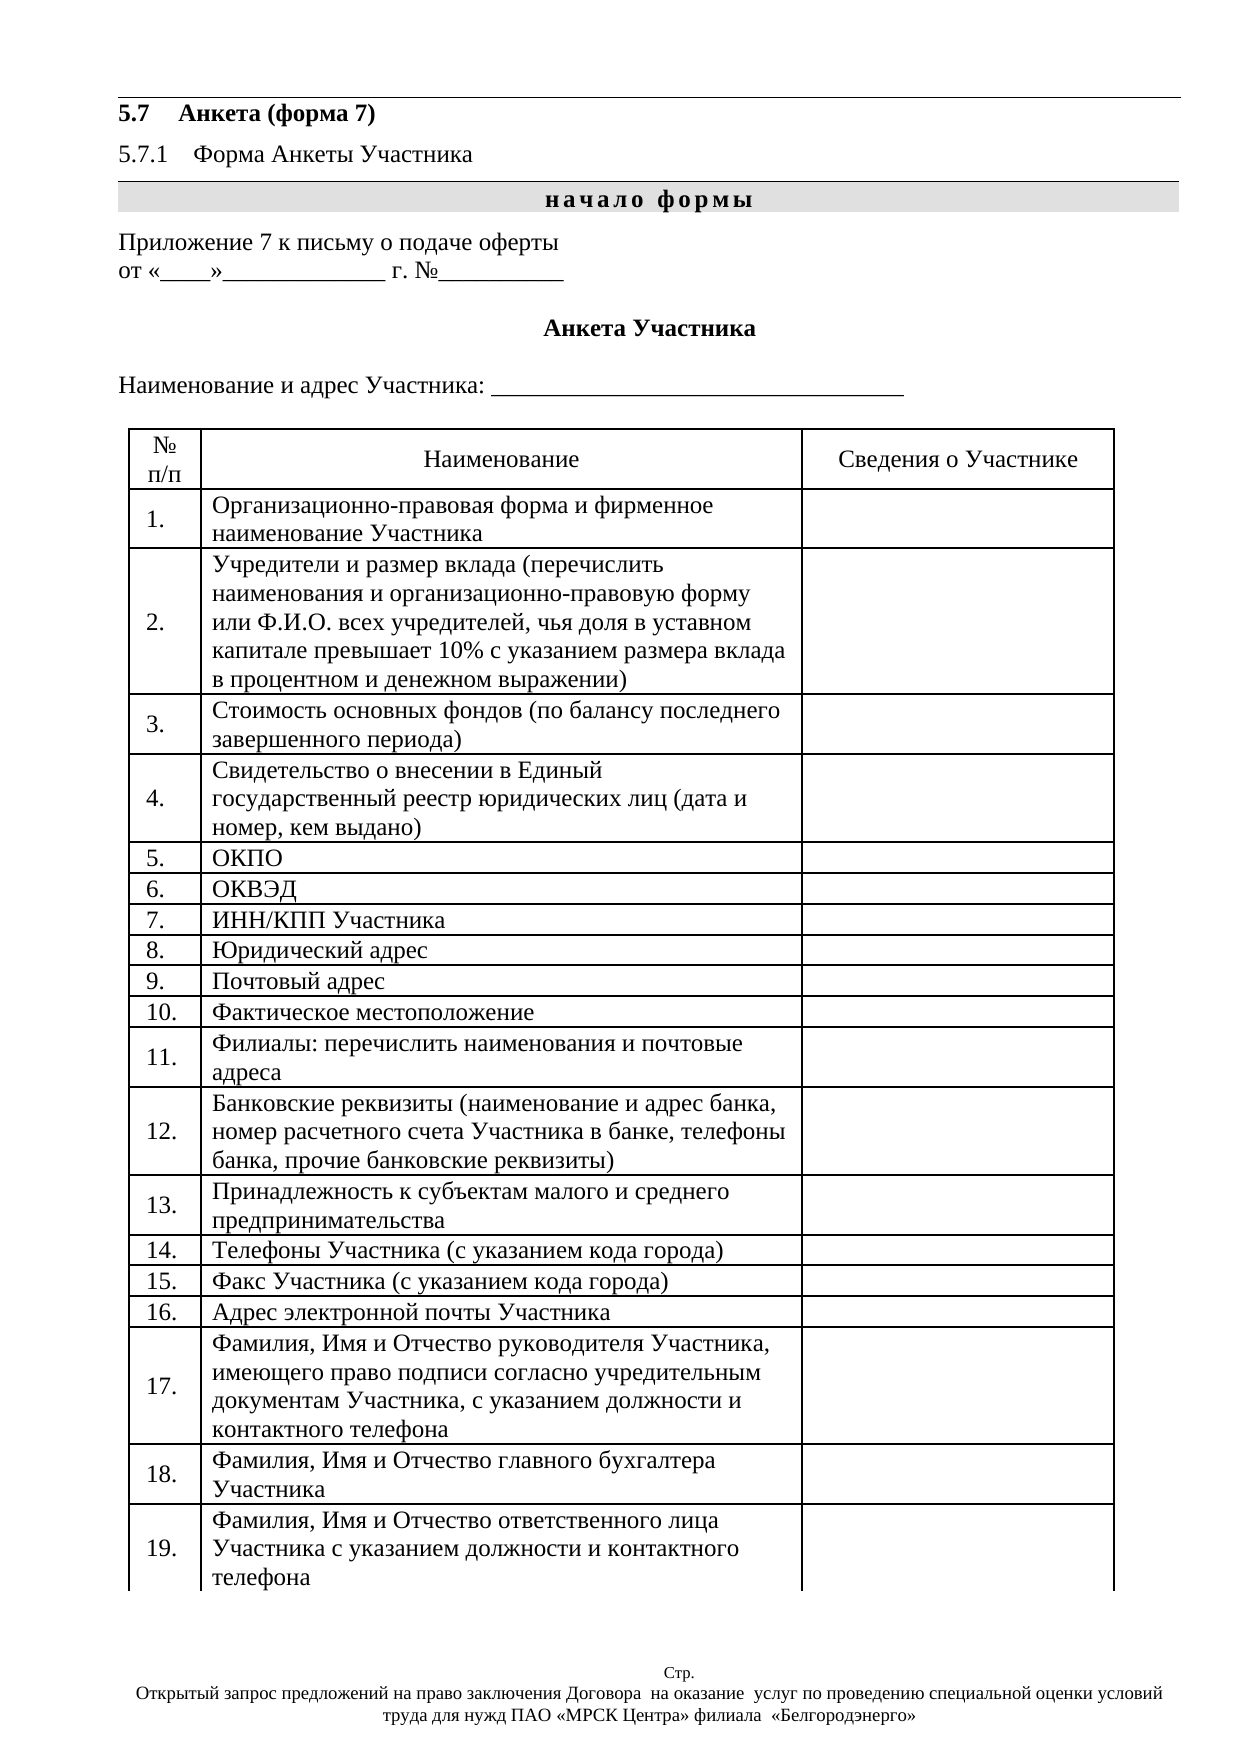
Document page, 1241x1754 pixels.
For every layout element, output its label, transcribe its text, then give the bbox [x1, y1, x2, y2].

table_header № п/п [130, 430, 200, 488]
text Наименование и адрес Участника: _________________________________ [118, 371, 1181, 399]
table_cell [803, 1445, 1113, 1503]
table_cell Фамилия, Имя и Отчество руководителя Участника, имеющего право подписи согласно учредительным документам Участника, с указанием должности и контактного телефона [202, 1328, 801, 1443]
table_cell [130, 490, 200, 547]
table_cell Фамилия, Имя и Отчество ответственного лица Участника с указанием должности и контактного телефона [202, 1505, 801, 1591]
table_cell Банковские реквизиты (наименование и адрес банка, номер расчетного счета Участника в банке, телефоны банка, прочие банковские реквизиты) [202, 1088, 801, 1174]
table_cell Стоимость основных фондов (по балансу последнего завершенного периода) [202, 695, 801, 753]
table_cell ИНН/КПП Участника [202, 905, 801, 933]
table_cell [803, 1028, 1113, 1086]
table_cell [803, 1088, 1113, 1174]
table_cell [803, 1236, 1113, 1264]
text Приложение 7 к письму о подаче оферты от «____»_____________ г. №__________ [118, 227, 1181, 284]
table_cell [803, 905, 1113, 933]
table_cell [130, 1328, 200, 1443]
table_cell [130, 755, 200, 841]
table_cell Свидетельство о внесении в Единый государственный реестр юридических лиц (дата и номер, кем выдано) [202, 755, 801, 841]
table_cell Организационно-правовая форма и фирменное наименование Участника [202, 490, 801, 547]
table_cell [803, 874, 1113, 903]
table_cell Юридический адрес [202, 936, 801, 964]
table_cell [130, 549, 200, 693]
table_cell [803, 490, 1113, 547]
table_cell [803, 1176, 1113, 1233]
table_cell Факс Участника (с указанием кода города) [202, 1266, 801, 1295]
table_cell [803, 755, 1113, 841]
subtitle Анкета (форма 7) [118, 98, 1181, 127]
table_header Наименование [202, 430, 801, 488]
table_cell [130, 966, 200, 995]
table_cell Принадлежность к субъектам малого и среднего предпринимательства [202, 1176, 801, 1233]
table_cell [130, 905, 200, 933]
table_cell Адрес электронной почты Участника [202, 1297, 801, 1326]
text Анкета Участника [118, 313, 1181, 342]
table_cell [803, 1328, 1113, 1443]
table_cell [130, 1236, 200, 1264]
table_cell Телефоны Участника (с указанием кода города) [202, 1236, 801, 1264]
table_cell Почтовый адрес [202, 966, 801, 995]
table_cell [130, 695, 200, 753]
table_cell [130, 1028, 200, 1086]
table_cell [130, 997, 200, 1026]
table_cell [130, 843, 200, 872]
table_cell [803, 549, 1113, 693]
table_cell ОКВЭД [202, 874, 801, 903]
subtitle Форма Анкеты Участника [118, 139, 1181, 168]
table_cell [803, 695, 1113, 753]
text начало формы [118, 182, 1179, 212]
table_cell Фактическое местоположение [202, 997, 801, 1026]
table_cell [130, 1445, 200, 1503]
table_cell Фамилия, Имя и Отчество главного бухгалтера Участника [202, 1445, 801, 1503]
table_cell [130, 1297, 200, 1326]
table_cell [803, 1297, 1113, 1326]
table_cell Филиалы: перечислить наименования и почтовые адреса [202, 1028, 801, 1086]
table_cell [803, 1505, 1113, 1591]
table_cell [130, 1088, 200, 1174]
table_cell Учредители и размер вклада (перечислить наименования и организационно-правовую форму или Ф.И.О. всех учредителей, чья доля в уставном капитале превышает 10% с указанием размера вклада в процентном и денежном выражении) [202, 549, 801, 693]
table_header Сведения о Участнике [803, 430, 1113, 488]
table_cell [803, 966, 1113, 995]
table_cell ОКПО [202, 843, 801, 872]
table_cell [803, 843, 1113, 872]
table_cell [803, 1266, 1113, 1295]
table_cell [130, 874, 200, 903]
table_cell [803, 936, 1113, 964]
table_cell [803, 997, 1113, 1026]
table_cell [130, 1505, 200, 1591]
table_cell [130, 936, 200, 964]
table_cell [130, 1176, 200, 1233]
table_cell [130, 1266, 200, 1295]
